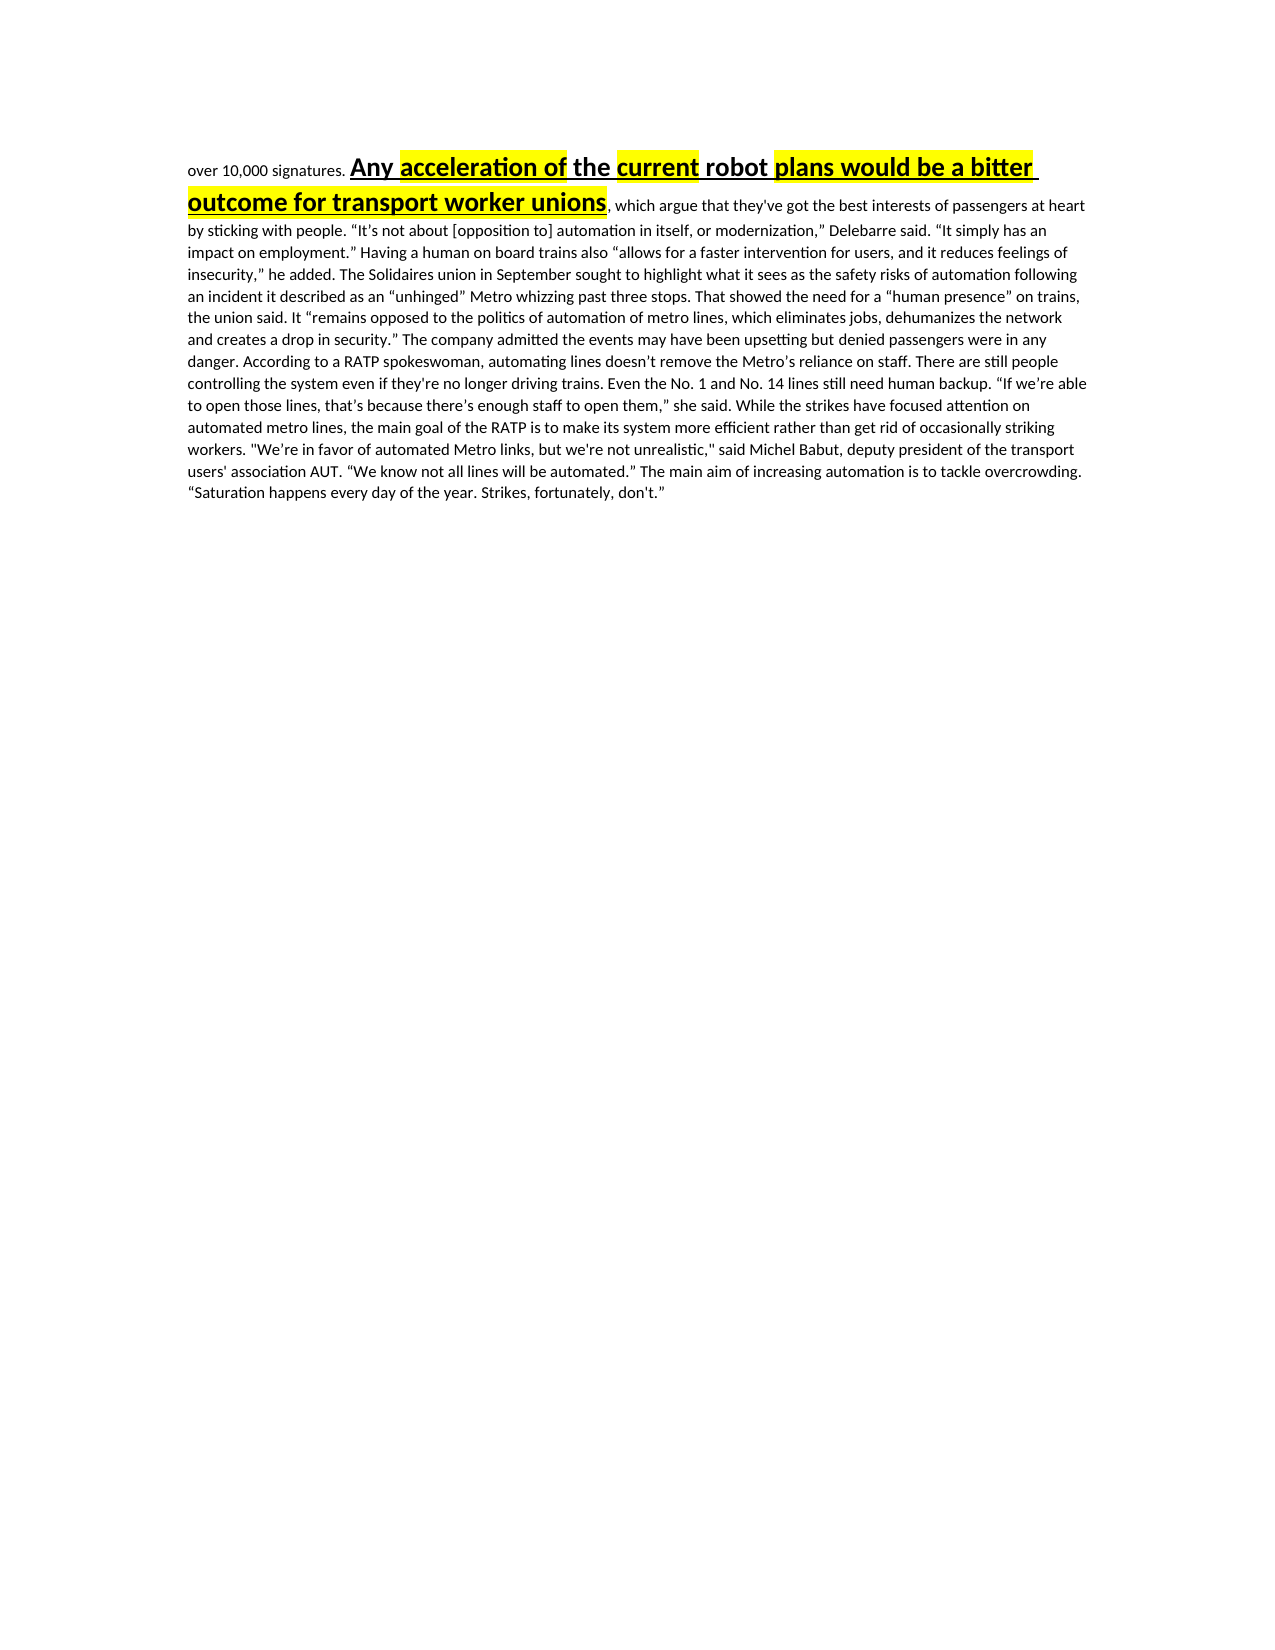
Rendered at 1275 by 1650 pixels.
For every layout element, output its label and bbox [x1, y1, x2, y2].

text [187, 150, 1087, 503]
